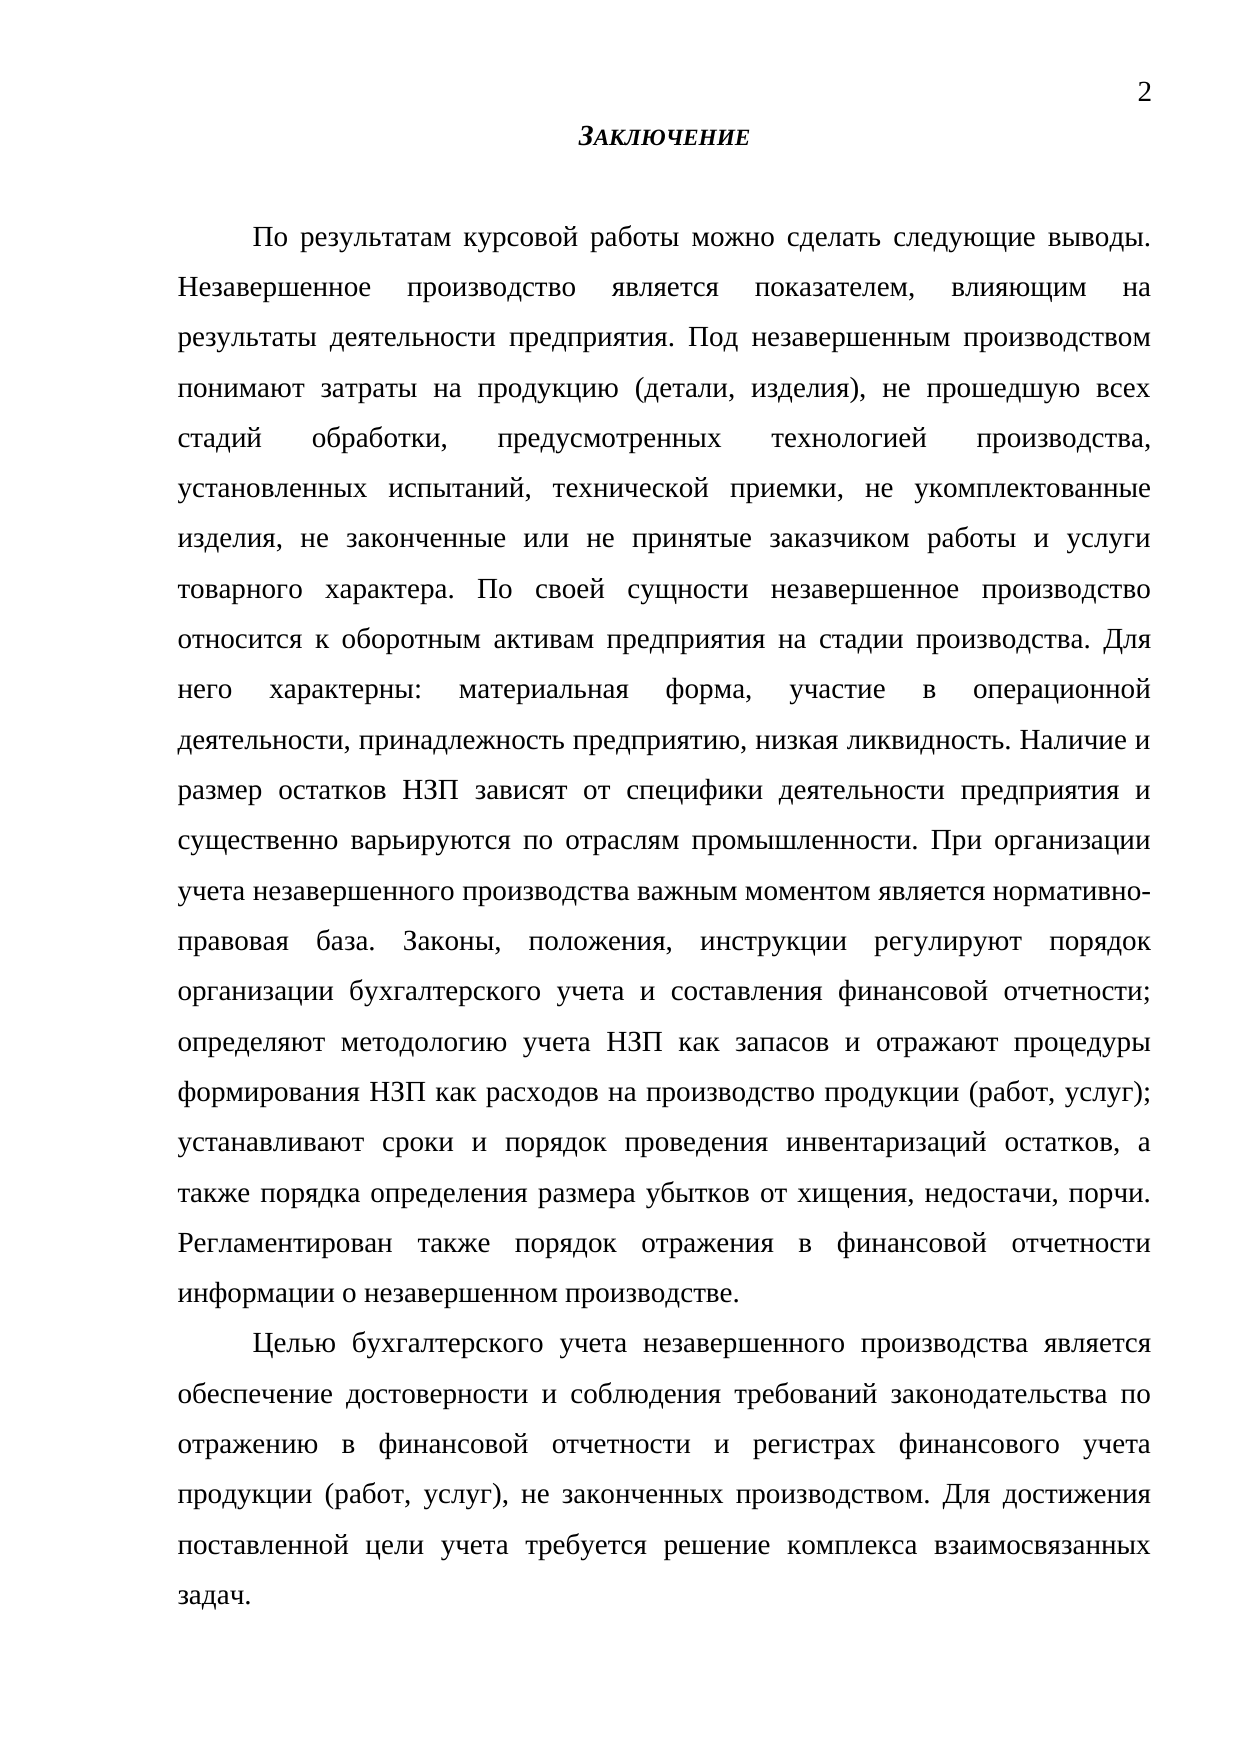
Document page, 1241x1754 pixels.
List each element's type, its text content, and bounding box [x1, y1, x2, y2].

text Целью бухгалтерского учета незавершенного производства является обеспечение достоверности и соблюдения требований законодательства по отражению в финансовой отчетности и регистрах финансового учета продукции (работ, услуг), не законченных производством. Для достижения поставленной цели учета требуется решение комплекса взаимосвязанных задач. [177, 1326, 1152, 1611]
subtitle Заключение [177, 118, 1152, 152]
text По результатам курсовой работы можно сделать следующие выводы. Незавершенное производство является показателем, влияющим на результаты деятельности предприятия. Под незавершенным производством понимают затраты на продукцию (детали, изделия), не прошедшую всех стадий обработки, предусмотренных технологией производства, установленных испытаний, технической приемки, не укомплектованные изделия, не законченные или не принятые заказчиком работы и услуги товарного характера. По своей сущности незавершенное производство относится к оборотным активам предприятия на стадии производства. Для него характерны: материальная форма, участие в операционной деятельности, принадлежность предприятию, низкая ликвидность. Наличие и размер остатков НЗП зависят от специфики деятельности предприятия и существенно варьируются по отраслям промышленности. При организации учета незавершенного производства важным моментом является нормативно-правовая база. Законы, положения, инструкции регулируют порядок организации бухгалтерского учета и составления финансовой отчетности; определяют методологию учета НЗП как запасов и отражают процедуры формирования НЗП как расходов на производство продукции (работ, услуг); устанавливают сроки и порядок проведения инвентаризаций остатков, а также порядка определения размера убытков от хищения, недостачи, порчи. Регламентирован также порядок отражения в финансовой отчетности информации о незавершенном производстве. [177, 219, 1152, 1309]
